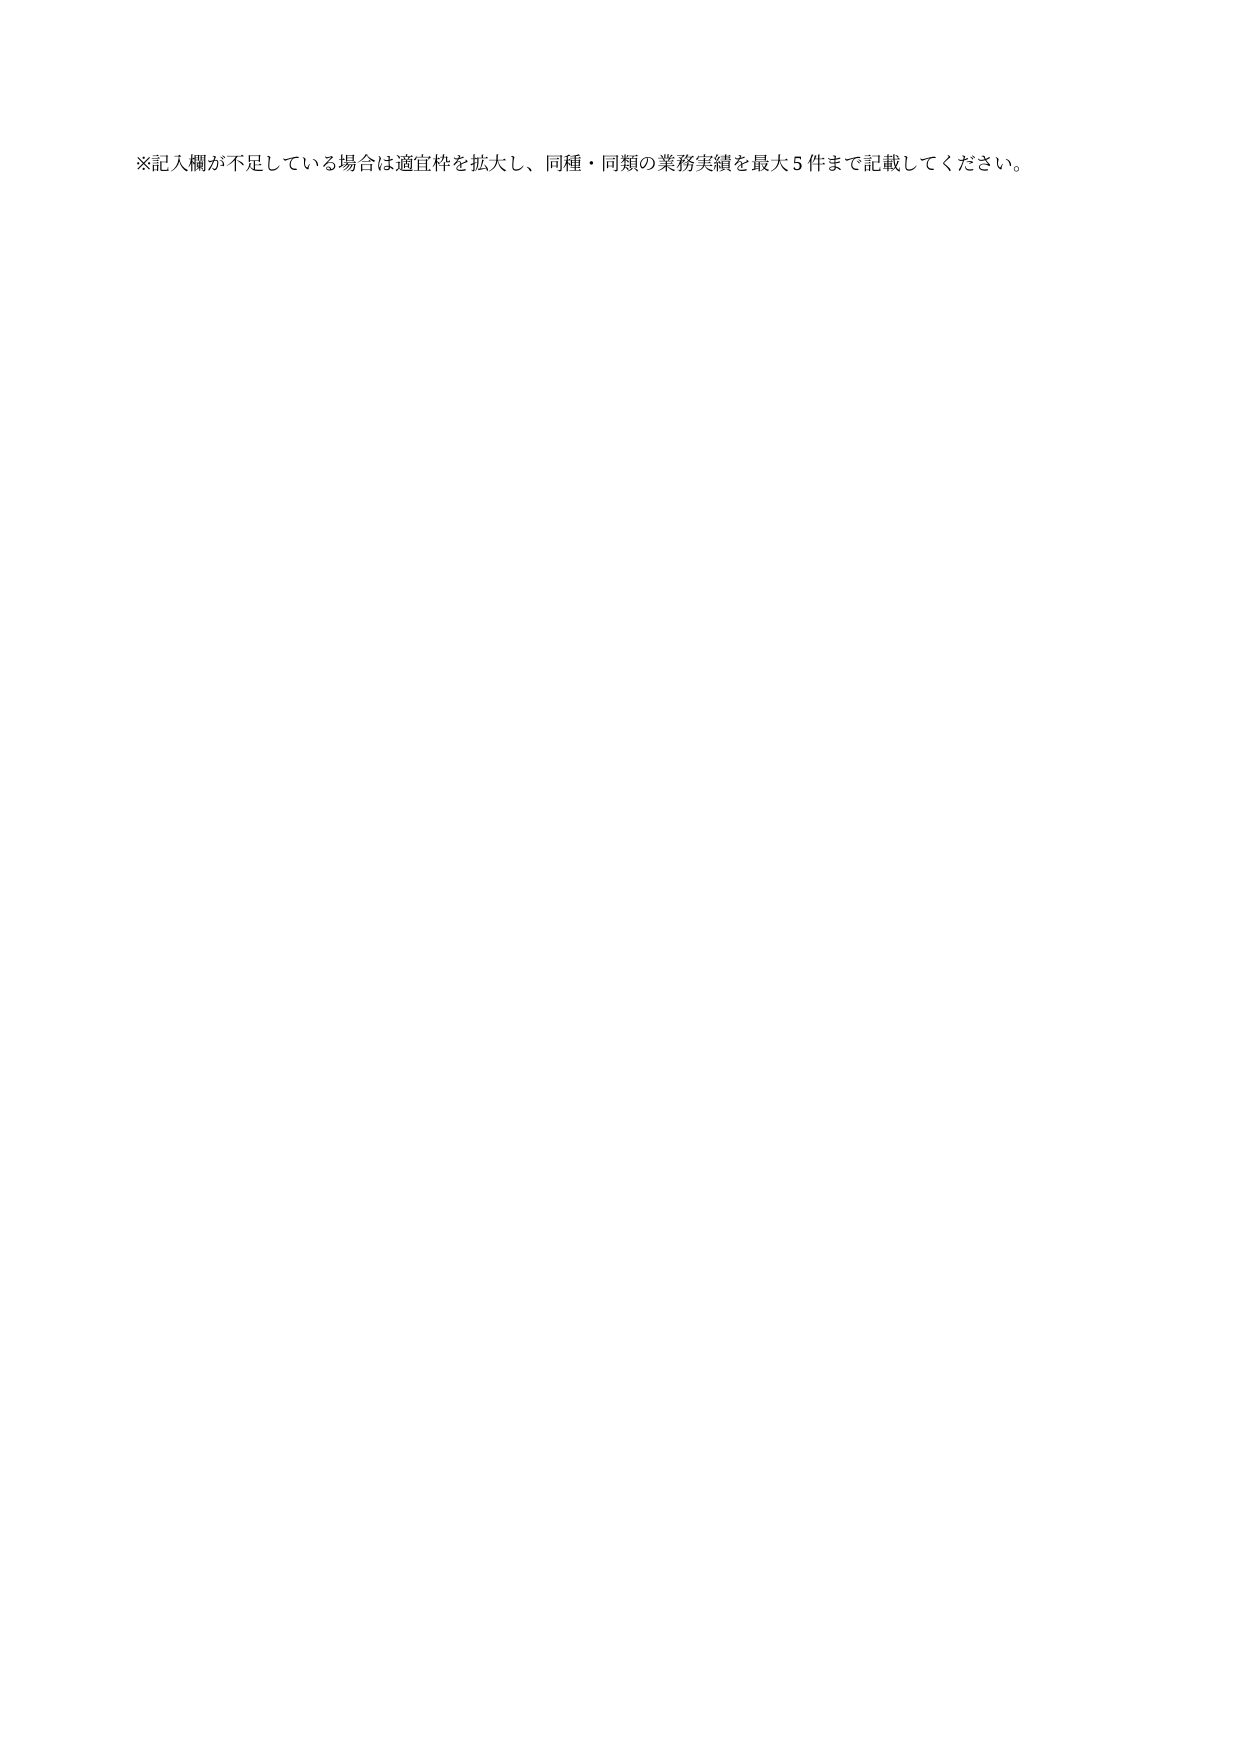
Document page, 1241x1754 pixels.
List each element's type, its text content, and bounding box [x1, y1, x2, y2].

text ※記入欄が不足している場合は適宜枠を拡大し、同種・同類の業務実績を最大5件まで記載してください。 [136, 137, 1104, 188]
